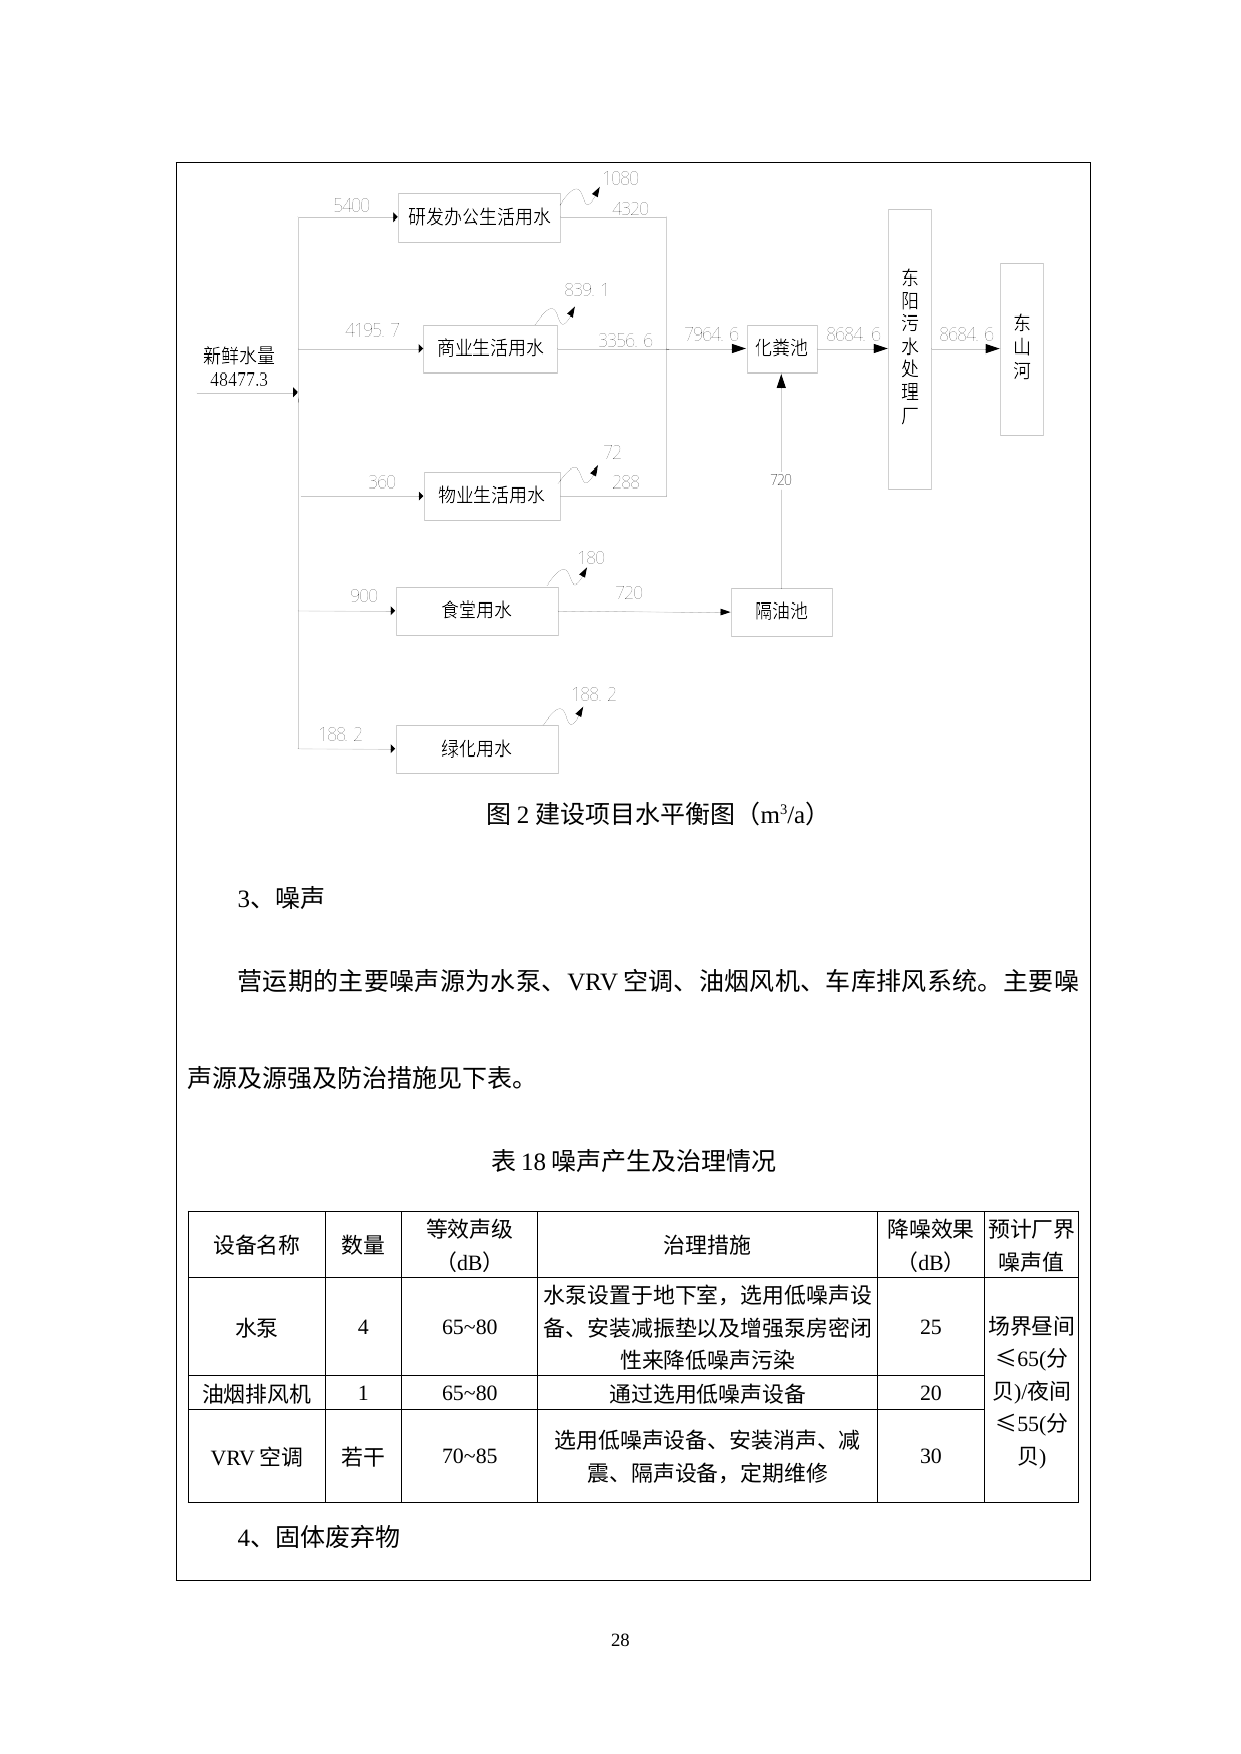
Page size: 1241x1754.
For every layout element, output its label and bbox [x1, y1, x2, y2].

table_cell [177, 163, 1090, 1580]
